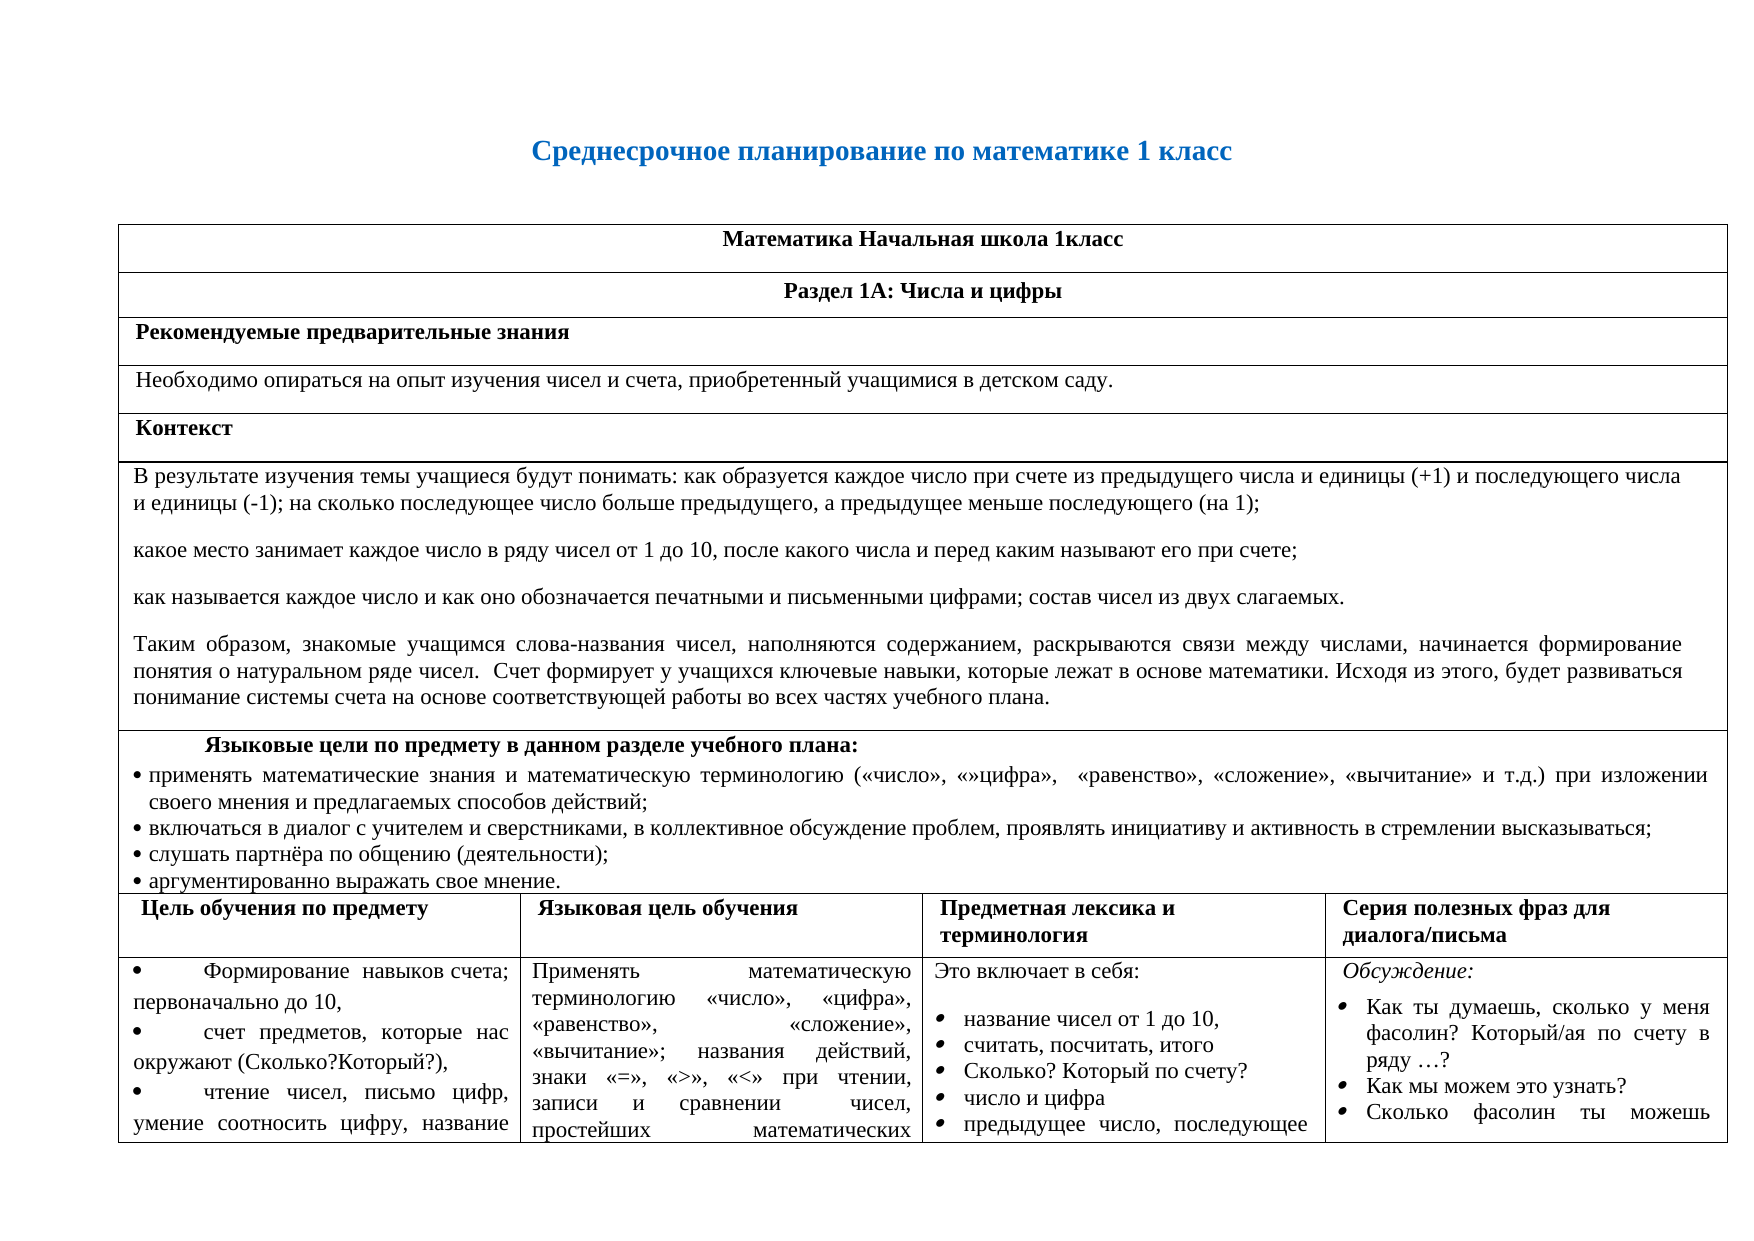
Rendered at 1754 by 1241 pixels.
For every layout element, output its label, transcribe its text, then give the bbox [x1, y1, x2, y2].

table_cell Предметная лексика и терминология [923, 894, 1325, 957]
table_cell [1326, 992, 1727, 1142]
text Среднесрочное планирование по математике 1 класс [118, 133, 1623, 166]
table_cell Языковые цели по предмету в данном разделе учебного плана: применять математические знания и математическую терминологию («число», «»цифра», «равенство», «сложение», «вычитание» и т.д.) при изложении своего мнения и предлагаемых способов действий; включаться в диалог с учителем и сверстниками, в коллективное обсуждение проблем, проявлять инициативу и активность в стремлении высказываться; слушать партнёра по общению (деятельности); аргументированно выражать свое мнение. [119, 731, 1727, 893]
table_cell Обсуждение: [1326, 958, 1727, 992]
table_header Математика Начальная школа 1класс [119, 225, 1727, 272]
table_cell Это включает в себя: название чисел от 1 до 10, считать, посчитать, итого Сколько? Который по счету? число и цифра предыдущее число, последующее число состав числа числовой отрезок соседи числа [923, 958, 1325, 1142]
table_cell Серия полезных фраз для диалога/письма [1326, 894, 1727, 957]
table_cell Применять математическую терминологию «число», «цифра», «равенство», «сложение», «вычитание»; названия действий, знаки «=», «>», «<» при чтении, записи и сравнении чисел, простейших математических выражений; изложении своего мнения и предлагаемых способов действий, использовать порядковые числительные в речи, задавать вопросы. Строить простые рассуждения, оформлять их в форме понятных простых логических высказываний. Учитывать разные мнения, договариваться и приходить к общему решению. [521, 958, 922, 1142]
table_cell Контекст [119, 414, 1727, 461]
table_cell Раздел 1А: Числа и цифры [119, 273, 1727, 317]
table_cell Языковая цель обучения [521, 894, 922, 957]
table_cell Формирование навыков счета; первоначально до 10, счет предметов, которые нас окружают (Сколько?Который?), чтение чисел, письмо цифр, умение соотносить цифру, название цифры и соответствующее количество предметов (числа и цифры от 1 до 5, состав чисел), образование последующего и предыдущего числа в числовом ряду, определение закономерности счета, изучение числового отрезка. Счет предметов в контексте темы «Все обо мне»: пуговицы, число друзей в красной одежде и т.д. [119, 958, 520, 1142]
table_cell В результате изучения темы учащиеся будут понимать: как образуется каждое число при счете из предыдущего числа и единицы (+1) и последующего числа и единицы (-1); на сколько последующее число больше предыдущего, а предыдущее меньше последующего (на 1); какое место занимает каждое число в ряду чисел от 1 до 10, после какого числа и перед каким называют его при счете; как называется каждое число и как оно обозначается печатными и письменными цифрами; состав чисел из двух слагаемых. Таким образом, знакомые учащимся слова-названия чисел, наполняются содержанием, раскрываются связи между числами, начинается формирование понятия о натуральном ряде чисел. Счет формирует у учащихся ключевые навыки, которые лежат в основе математики. Исходя из этого, будет развиваться понимание системы счета на основе соответствующей работы во всех частях учебного плана. [119, 463, 1727, 730]
table_cell Необходимо опираться на опыт изучения чисел и счета, приобретенный учащимися в детском саду. [119, 366, 1727, 413]
table_cell Рекомендуемые предварительные знания [119, 318, 1727, 365]
table_cell Цель обучения по предмету [119, 894, 520, 957]
